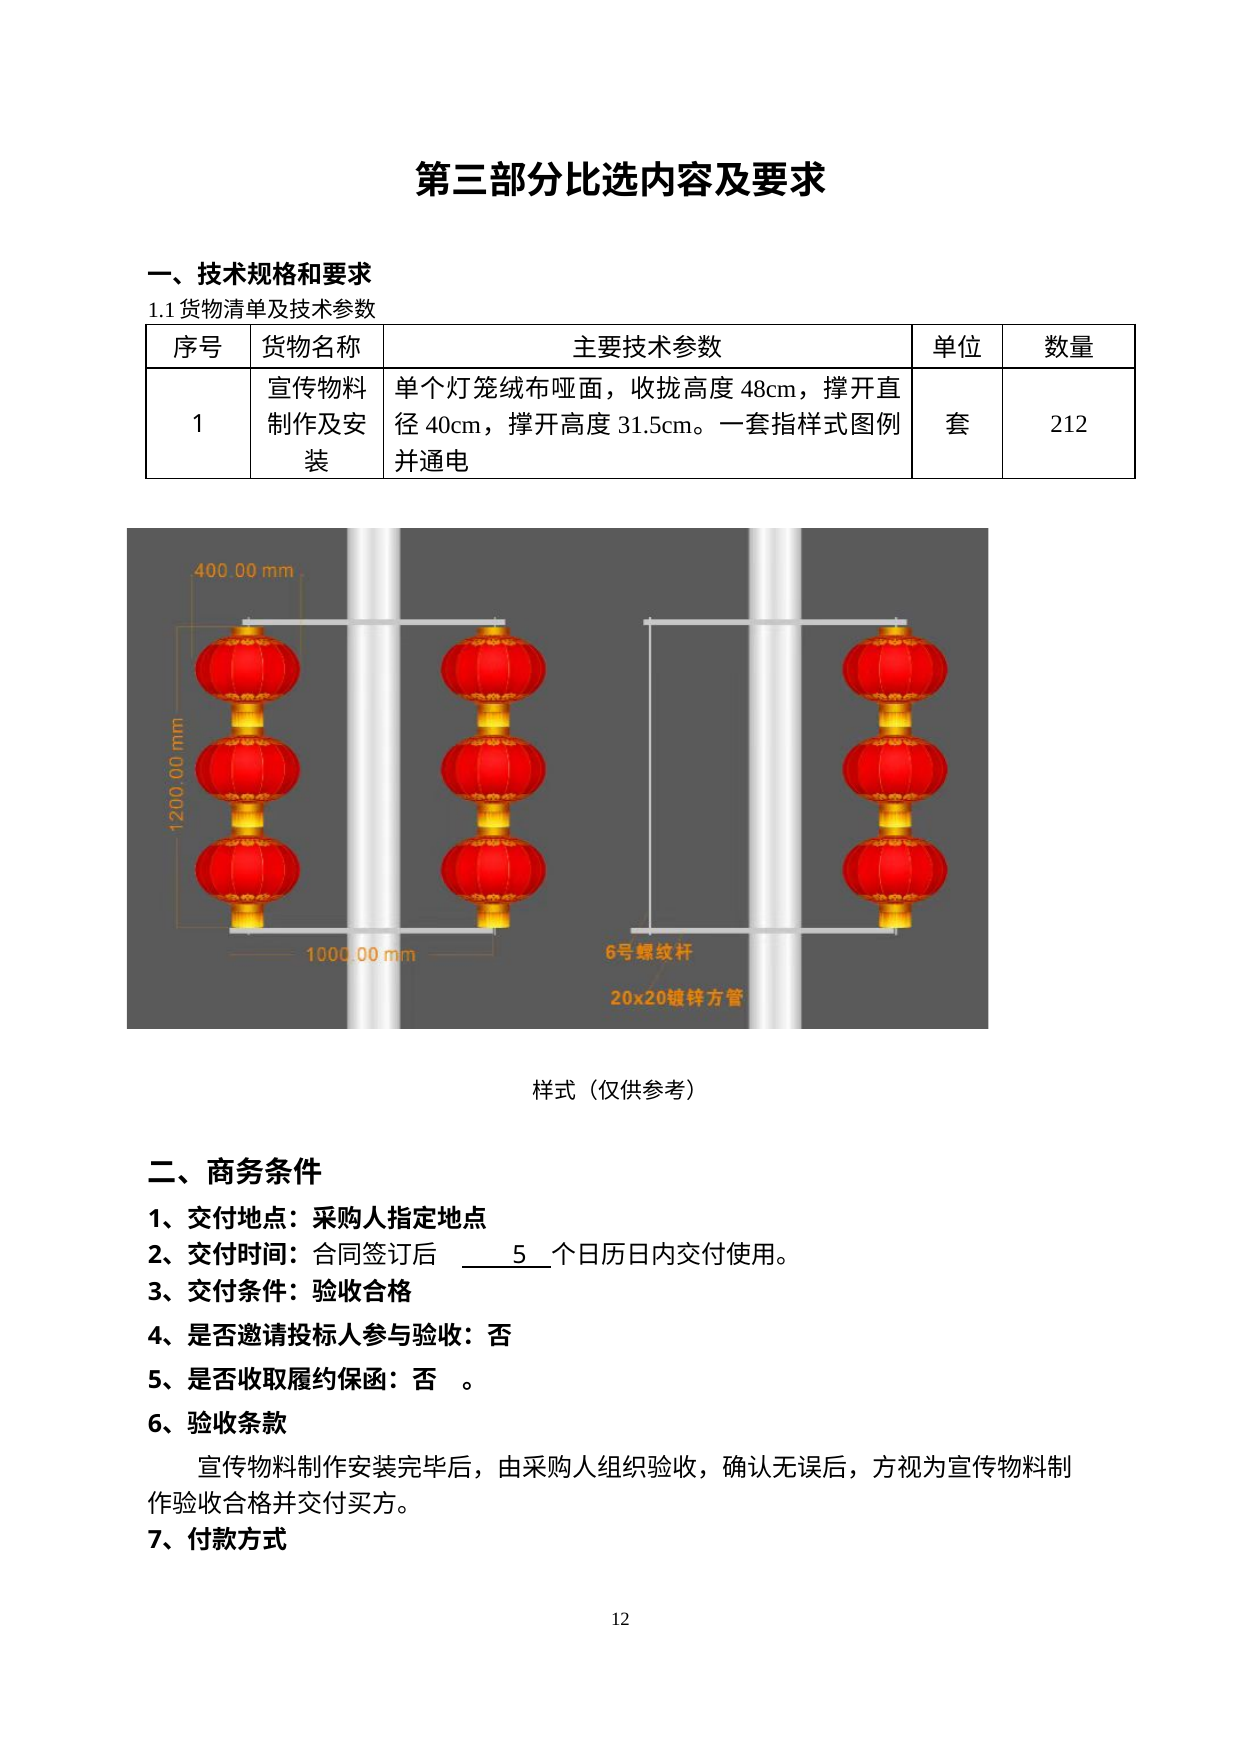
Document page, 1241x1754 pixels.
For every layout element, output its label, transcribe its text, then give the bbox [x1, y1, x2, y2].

text 4、是否邀请投标人参与验收：否 [148, 1315, 1092, 1351]
text 1.1货物清单及技术参数 [148, 292, 1092, 323]
table_cell 单个灯笼绒布哑面，收拢高度48cm，撑开直径40cm，撑开高度31.5cm。一套指样式图例并通电 [384, 369, 911, 477]
text 第三部分比选内容及要求 [148, 150, 1092, 204]
table_header 序号 [147, 325, 250, 367]
table_header 货物名称 [251, 325, 383, 367]
text 样式（仅供参考） [148, 1073, 1092, 1105]
table_header 单位 [913, 325, 1002, 367]
picture [125, 528, 988, 1028]
text 7、付款方式 [148, 1520, 1092, 1556]
text 二、商务条件 [148, 1148, 1092, 1191]
table_cell 1 [147, 369, 250, 477]
table_cell 套 [913, 369, 1002, 477]
table_cell 212 [1003, 369, 1134, 477]
text 5、是否收取履约保函：否 。 [148, 1359, 1092, 1395]
table_cell 宣传物料制作及安装 [251, 369, 383, 477]
text 6、验收条款 [148, 1403, 1092, 1439]
text 宣传物料制作安装完毕后，由采购人组织验收，确认无误后，方视为宣传物料制作验收合格并交付买方。 [148, 1447, 1092, 1520]
table_header 数量 [1003, 325, 1134, 367]
table_header 主要技术参数 [384, 325, 911, 367]
text 一、技术规格和要求 [148, 248, 1092, 292]
text 1、交付地点：采购人指定地点 2、交付时间：合同签订后 5 个日历日内交付使用。 3、交付条件：验收合格 [148, 1198, 1092, 1307]
